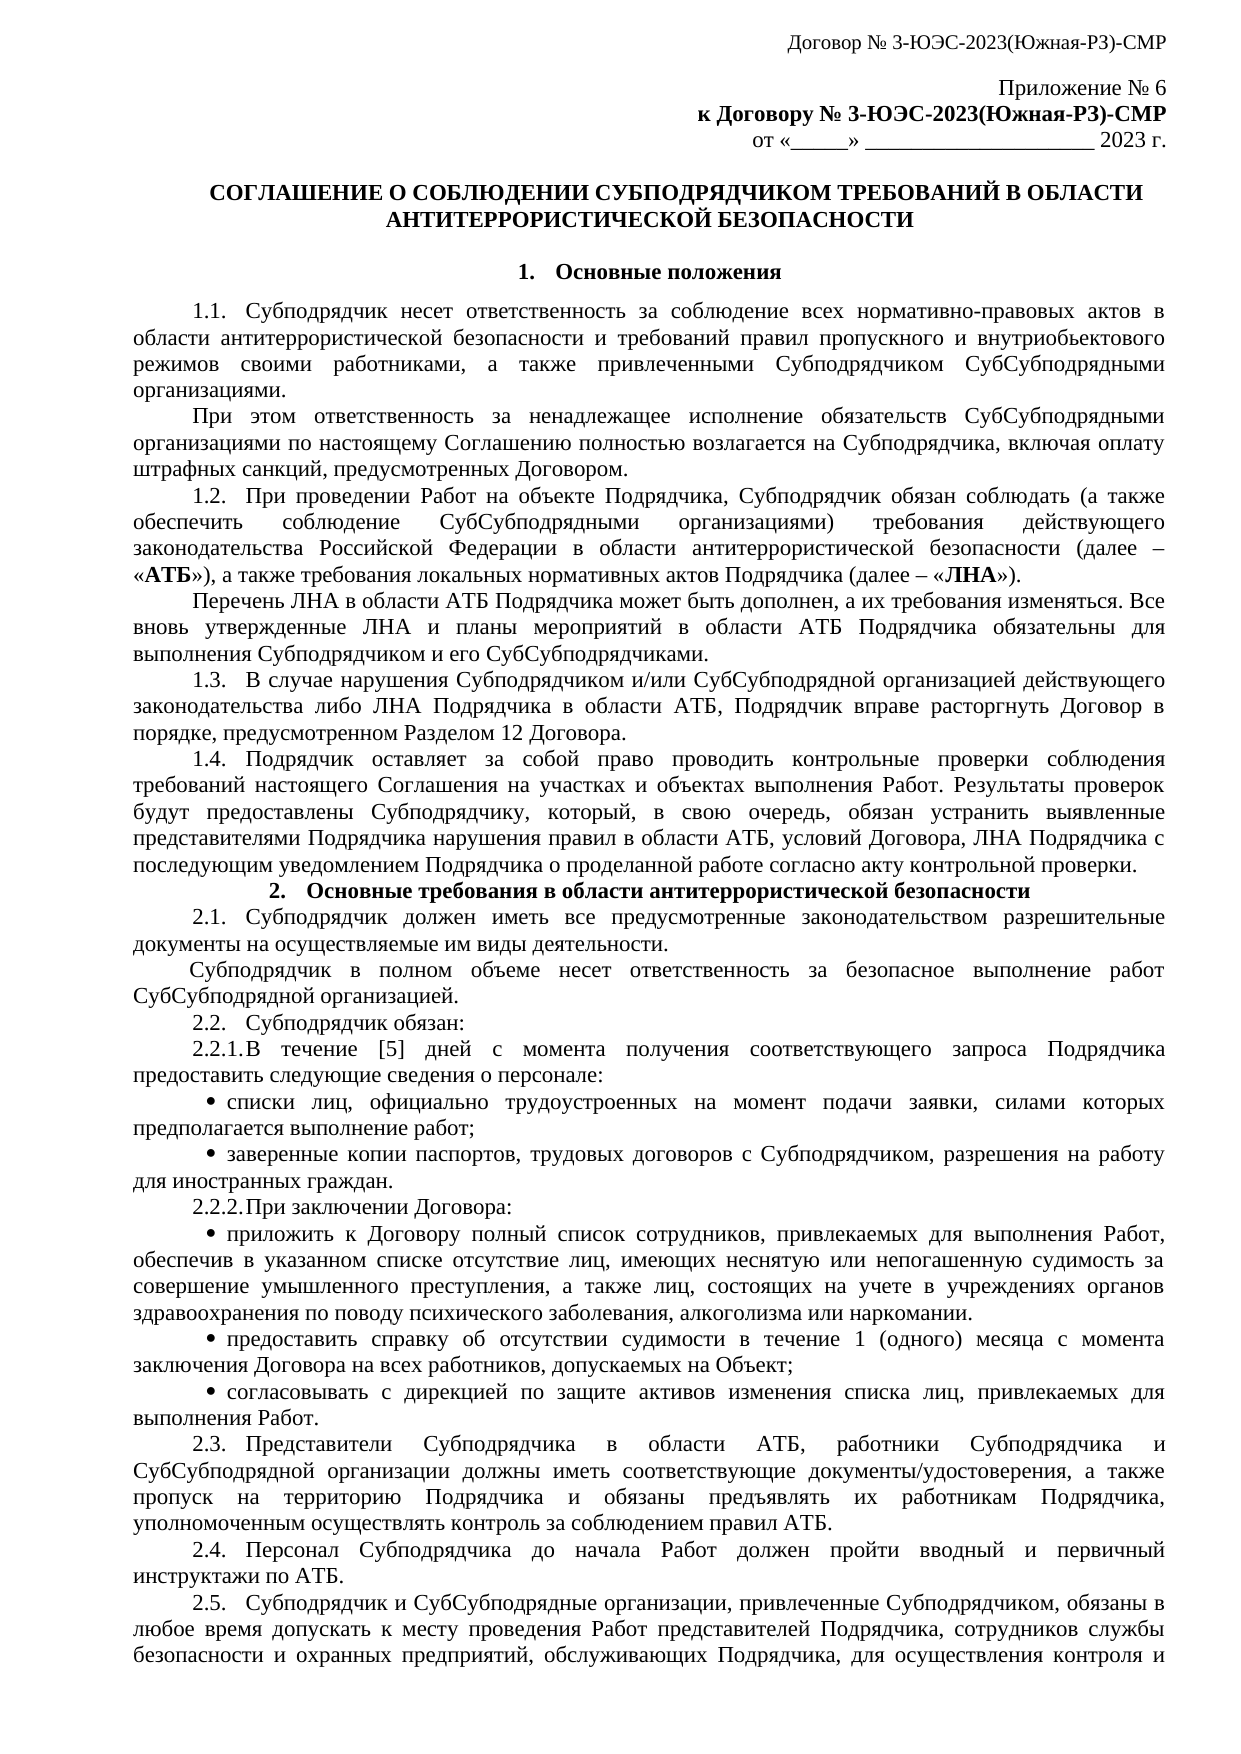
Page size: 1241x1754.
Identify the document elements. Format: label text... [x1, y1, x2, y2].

text При этом ответственность за ненадлежащее исполнение обязательств СубСубподрядными организациями по настоящему Соглашению полностью возлагается на Субподрядчика, включая оплату штрафных санкций, предусмотренных Договором. [133, 403, 1167, 482]
list При заключении Договора: [133, 1193, 1167, 1219]
list Субподрядчик обязан: [133, 1009, 1167, 1035]
list Представители Субподрядчика в области АТБ, работники Субподрядчика и СубСубподрядной организации должны иметь соответствующие документы/удостоверения, а также пропуск на территорию Подрядчика и обязаны предъявлять их работникам Подрядчика, уполномоченным осуществлять контроль за соблюдением правил АТБ. [133, 1430, 1167, 1536]
list В течение [5] дней с момента получения соответствующего запроса Подрядчика предоставить следующие сведения о персонале: [133, 1035, 1167, 1088]
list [133, 1588, 1167, 1668]
text Субподрядчик в полном объеме несет ответственность за безопасное выполнение работ СубСубподрядной организацией. [133, 956, 1167, 1009]
list В случае нарушения Субподрядчиком и/или СубСубподрядной организацией действующего законодательства либо ЛНА Подрядчика в области АТБ, Подрядчик вправе расторгнуть Договор в порядке, предусмотренном Разделом 12 Договора. [133, 666, 1167, 745]
list Основные требования в области антитеррористической безопасности [133, 877, 1167, 903]
list Основные положения [133, 258, 1167, 285]
list Персонал Субподрядчика до начала Работ должен пройти вводный и первичный инструктажи по АТБ. [133, 1536, 1167, 1588]
text Перечень ЛНА в области АТБ Подрядчика может быть дополнен, а их требования изменяться. Все вновь утвержденные ЛНА и планы мероприятий в области АТБ Подрядчика обязательны для выполнения Субподрядчиком и его СубСубподрядчиками. [133, 587, 1167, 666]
list Субподрядчик несет ответственность за соблюдение всех нормативно-правовых актов в области антитеррористической безопасности и требований правил пропускного и внутриобьектового режимов своими работниками, а также привлеченными Субподрядчиком СубСубподрядными организациями. [133, 297, 1167, 403]
list Подрядчик оставляет за собой право проводить контрольные проверки соблюдения требований настоящего Соглашения на участках и объектах выполнения Работ. Результаты проверок будут предоставлены Субподрядчику, который, в свою очередь, обязан устранить выявленные представителями Подрядчика нарушения правил в области АТБ, условий Договора, ЛНА Подрядчика с последующим уведомлением Подрядчика о проделанной работе согласно акту контрольной проверки. [133, 745, 1167, 877]
list При проведении Работ на объекте Подрядчика, Субподрядчик обязан соблюдать (а также обеспечить соблюдение СубСубподрядными организациями) требования действующего законодательства Российской Федерации в области антитеррористической безопасности (далее – «АТБ»), а также требования локальных нормативных актов Подрядчика (далее – «ЛНА»). [133, 482, 1167, 587]
text Соглашение о соблюдении СУБПОДРЯДЧИКОМ требований в области Антитеррористической безопасности [133, 179, 1167, 232]
list согласовывать с дирекцией по защите активов изменения списка лиц, привлекаемых для выполнения Работ. [133, 1378, 1167, 1430]
text к Договору № 3-ЮЭС-2023(Южная-РЗ)-СМР [133, 100, 1167, 127]
list Субподрядчик должен иметь все предусмотренные законодательством разрешительные документы на осуществляемые им виды деятельности. [133, 903, 1167, 956]
list предоставить справку об отсутствии судимости в течение 1 (одного) месяца с момента заключения Договора на всех работников, допускаемых на Объект; [133, 1325, 1167, 1378]
list списки лиц, официально трудоустроенных на момент подачи заявки, силами которых предполагается выполнение работ; [133, 1088, 1167, 1141]
text Приложение № 6 [133, 74, 1167, 100]
list заверенные копии паспортов, трудовых договоров с Субподрядчиком, разрешения на работу для иностранных граждан. [133, 1141, 1167, 1193]
list приложить к Договору полный список сотрудников, привлекаемых для выполнения Работ, обеспечив в указанном списке отсутствие лиц, имеющих неснятую или непогашенную судимость за совершение умышленного преступления, а также лиц, состоящих на учете в учреждениях органов здравоохранения по поводу психического заболевания, алкоголизма или наркомании. [133, 1219, 1167, 1325]
text от «_____» ____________________ 2023 г. [133, 127, 1167, 153]
